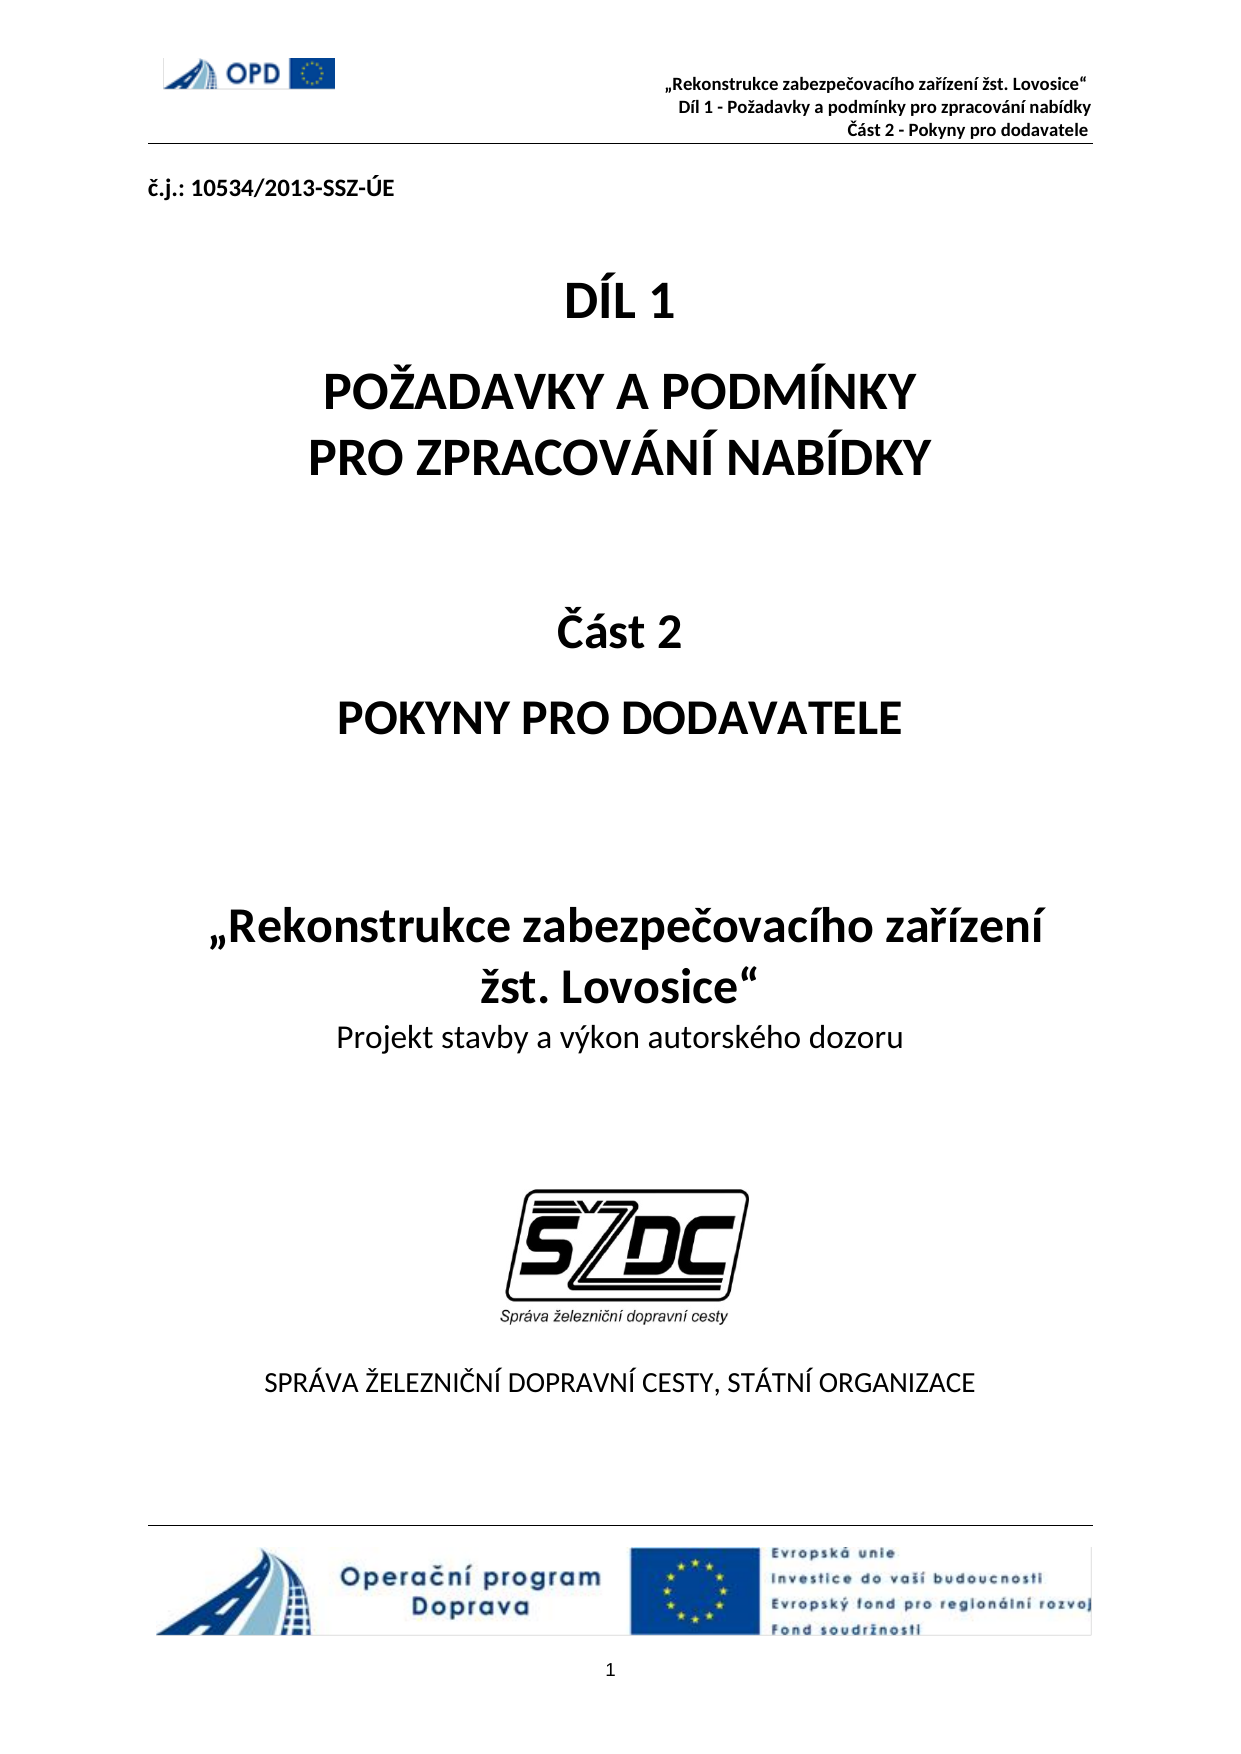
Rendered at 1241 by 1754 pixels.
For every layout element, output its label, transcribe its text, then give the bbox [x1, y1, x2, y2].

subtitle POKYNY PRO DODAVATELE [148, 686, 1093, 747]
text DÍL 1 [148, 266, 1093, 332]
text PRO ZPRACOVÁNÍ NABÍDKY [148, 423, 1093, 489]
picture [500, 1189, 749, 1325]
text žst. Lovosice“ [148, 955, 1093, 1016]
text „Rekonstrukce zabezpečovacího zařízení [148, 894, 1093, 955]
text č.j.: 10534/2013-SSZ-ÚE [148, 173, 1093, 203]
picture [162, 58, 335, 91]
text Část 2 [148, 600, 1093, 661]
text POŽADAVKY A PODMÍNKY [148, 357, 1093, 423]
picture [156, 1547, 1093, 1637]
text Projekt stavby a výkon autorského dozoru [148, 1016, 1093, 1057]
text SPRÁVA ŽELEZNIČNÍ DOPRAVNÍ CESTY, STÁTNÍ ORGANIZACE [148, 1364, 1093, 1400]
